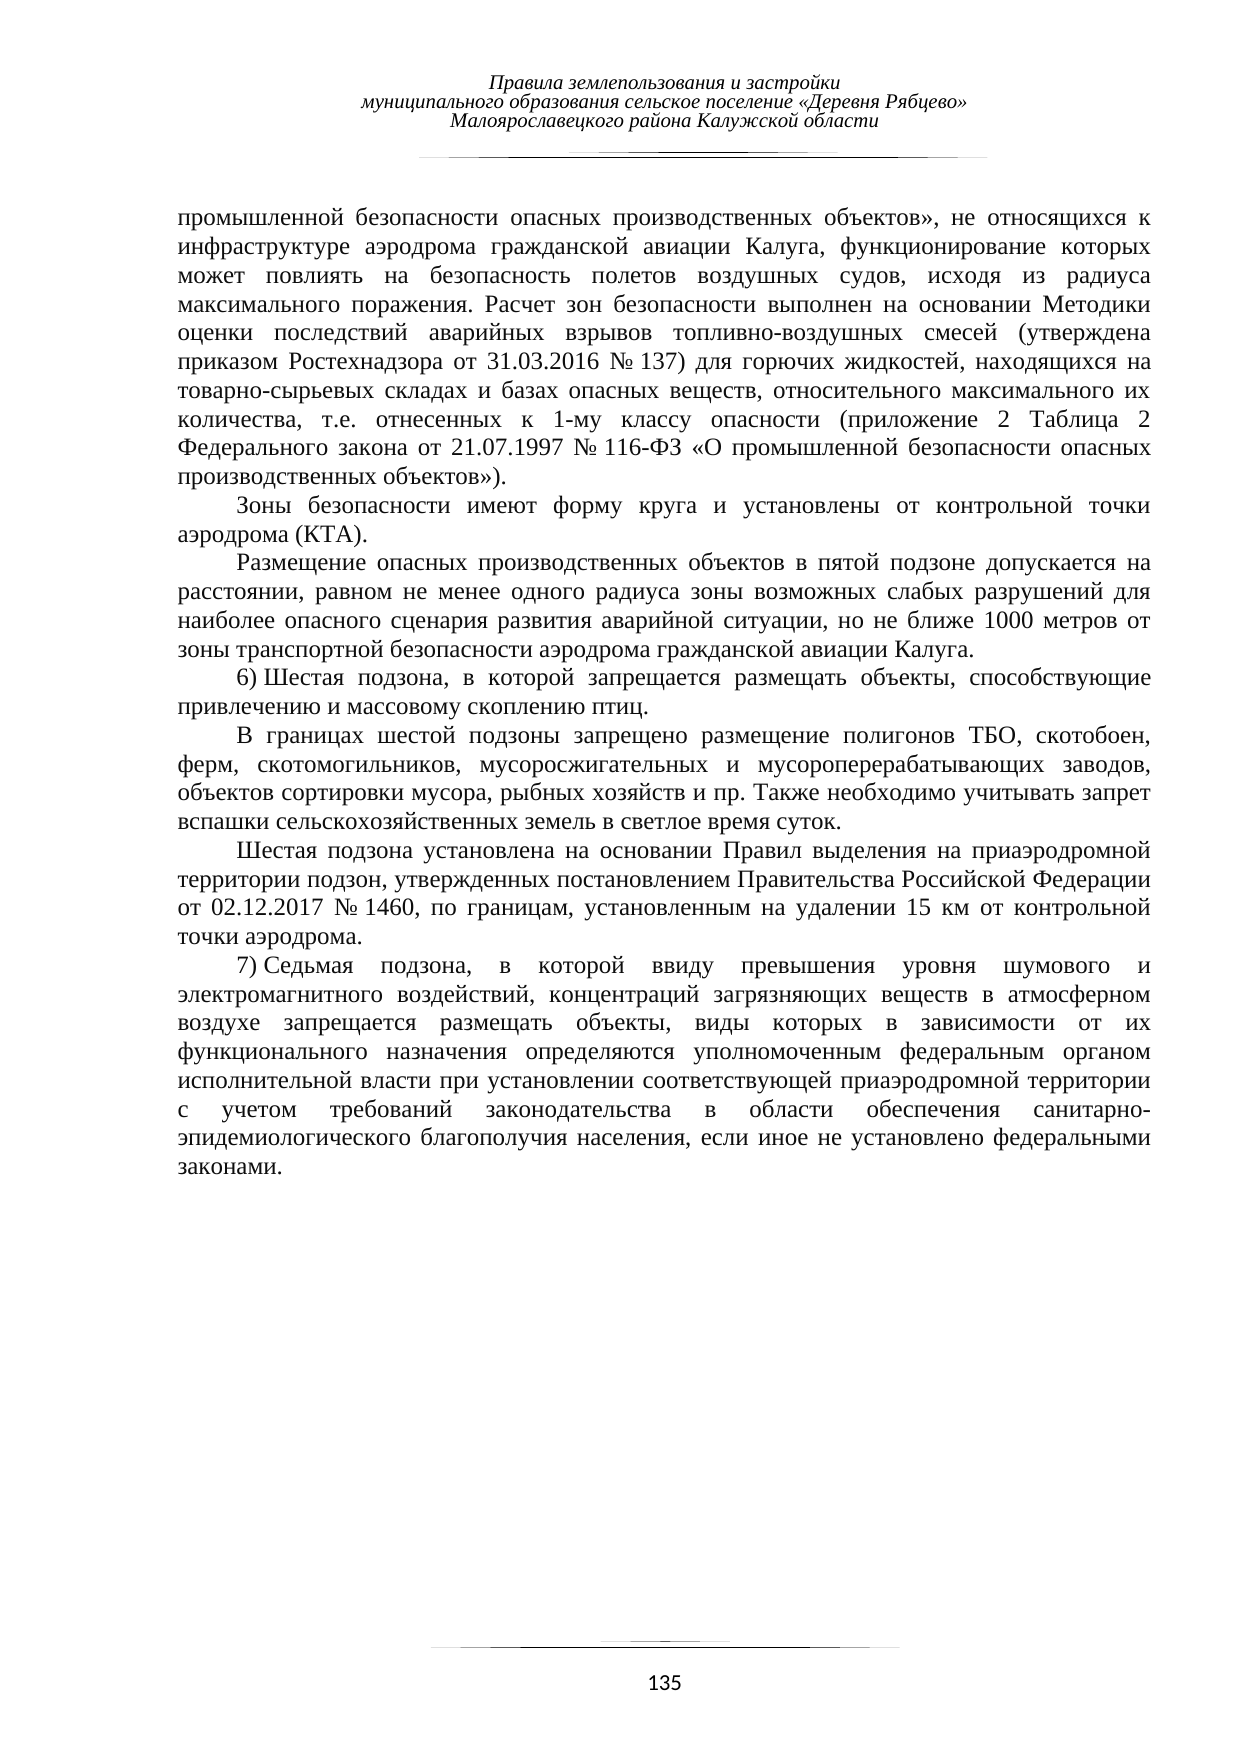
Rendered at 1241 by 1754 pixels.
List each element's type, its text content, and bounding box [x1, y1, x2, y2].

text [177, 202, 1152, 490]
text 7) Седьмая подзона, в которой ввиду превышения уровня шумового и электромагнитного воздействий, концентраций загрязняющих веществ в атмосферном воздухе запрещается размещать объекты, виды которых в зависимости от их функционального назначения определяются уполномоченным федеральным органом исполнительной власти при установлении соответствующей приаэродромной территории с учетом требований законодательства в области обеспечения санитарно-эпидемиологического благополучия населения, если иное не установлено федеральными законами. [177, 950, 1152, 1180]
text Зоны безопасности имеют форму круга и установлены от контрольной точки аэродрома (КТА). [177, 490, 1152, 547]
text 6) Шестая подзона, в которой запрещается размещать объекты, способствующие привлечению и массовому скоплению птиц. [177, 662, 1152, 720]
text Шестая подзона установлена на основании Правил выделения на приаэродромной территории подзон, утвержденных постановлением Правительства Российской Федерации от 02.12.2017 № 1460, по границам, установленным на удалении 15 км от контрольной точки аэродрома. [177, 835, 1152, 950]
text Размещение опасных производственных объектов в пятой подзоне допускается на расстоянии, равном не менее одного радиуса зоны возможных слабых разрушений для наиболее опасного сценария развития аварийной ситуации, но не ближе 1000 метров от зоны транспортной безопасности аэродрома гражданской авиации Калуга. [177, 547, 1152, 662]
text В границах шестой подзоны запрещено размещение полигонов ТБО, скотобоен, ферм, скотомогильников, мусоросжигательных и мусороперерабатывающих заводов, объектов сортировки мусора, рыбных хозяйств и пр. Также необходимо учитывать запрет вспашки сельскохозяйственных земель в светлое время суток. [177, 720, 1152, 835]
